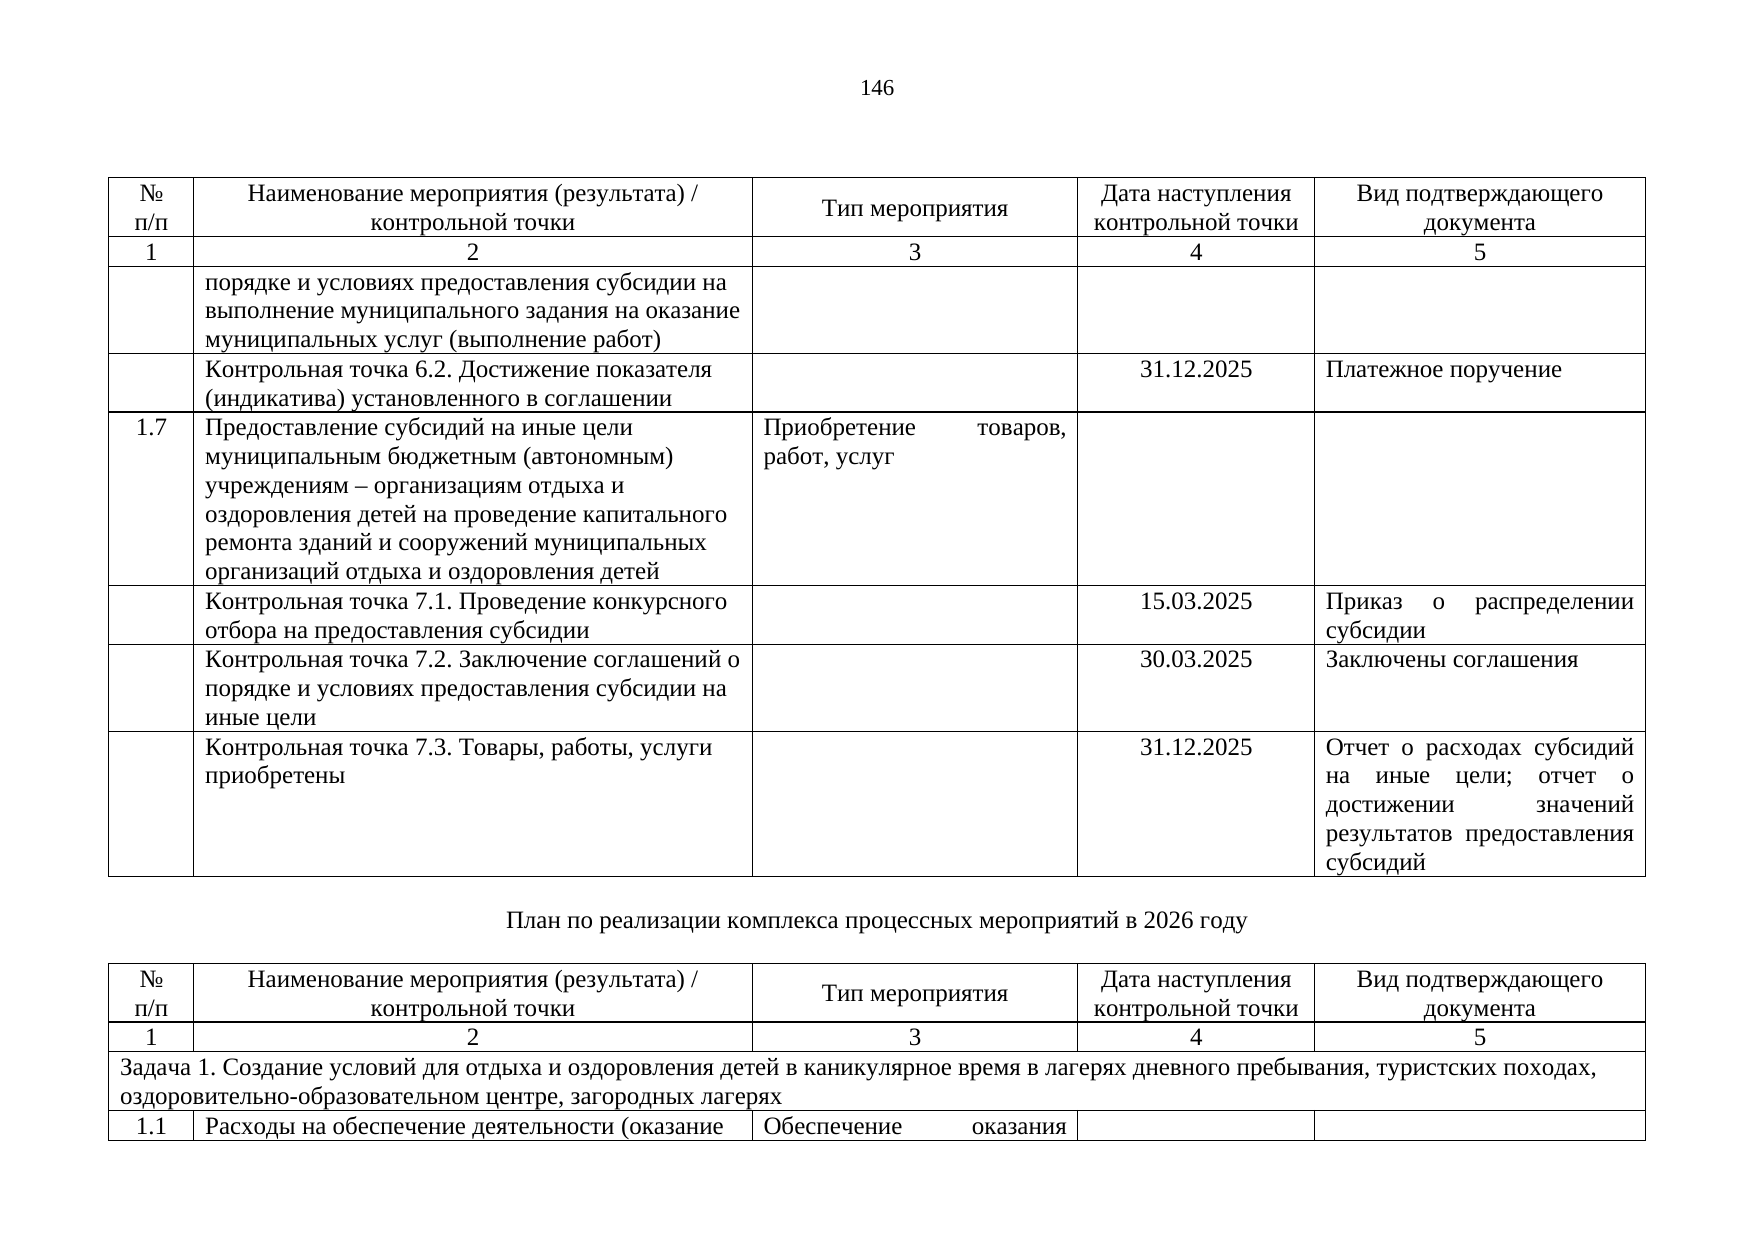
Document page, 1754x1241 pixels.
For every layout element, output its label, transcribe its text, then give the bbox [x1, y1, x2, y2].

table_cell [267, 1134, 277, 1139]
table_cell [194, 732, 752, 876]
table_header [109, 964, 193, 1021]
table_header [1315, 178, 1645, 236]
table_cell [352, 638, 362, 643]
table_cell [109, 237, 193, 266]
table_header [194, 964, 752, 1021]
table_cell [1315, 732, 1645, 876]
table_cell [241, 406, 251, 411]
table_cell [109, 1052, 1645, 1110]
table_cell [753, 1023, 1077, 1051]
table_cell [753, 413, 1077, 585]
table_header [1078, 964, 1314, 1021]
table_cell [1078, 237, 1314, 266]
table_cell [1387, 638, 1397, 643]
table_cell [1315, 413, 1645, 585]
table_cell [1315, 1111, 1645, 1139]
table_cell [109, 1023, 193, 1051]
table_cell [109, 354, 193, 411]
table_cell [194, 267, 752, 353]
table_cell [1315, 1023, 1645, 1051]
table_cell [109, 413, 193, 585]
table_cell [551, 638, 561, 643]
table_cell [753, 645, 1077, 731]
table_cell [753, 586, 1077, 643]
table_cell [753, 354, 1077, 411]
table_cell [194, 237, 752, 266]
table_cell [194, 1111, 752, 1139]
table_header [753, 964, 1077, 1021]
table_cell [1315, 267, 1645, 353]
text План по реализации комплекса процессных мероприятий в 2026 году [118, 905, 1636, 934]
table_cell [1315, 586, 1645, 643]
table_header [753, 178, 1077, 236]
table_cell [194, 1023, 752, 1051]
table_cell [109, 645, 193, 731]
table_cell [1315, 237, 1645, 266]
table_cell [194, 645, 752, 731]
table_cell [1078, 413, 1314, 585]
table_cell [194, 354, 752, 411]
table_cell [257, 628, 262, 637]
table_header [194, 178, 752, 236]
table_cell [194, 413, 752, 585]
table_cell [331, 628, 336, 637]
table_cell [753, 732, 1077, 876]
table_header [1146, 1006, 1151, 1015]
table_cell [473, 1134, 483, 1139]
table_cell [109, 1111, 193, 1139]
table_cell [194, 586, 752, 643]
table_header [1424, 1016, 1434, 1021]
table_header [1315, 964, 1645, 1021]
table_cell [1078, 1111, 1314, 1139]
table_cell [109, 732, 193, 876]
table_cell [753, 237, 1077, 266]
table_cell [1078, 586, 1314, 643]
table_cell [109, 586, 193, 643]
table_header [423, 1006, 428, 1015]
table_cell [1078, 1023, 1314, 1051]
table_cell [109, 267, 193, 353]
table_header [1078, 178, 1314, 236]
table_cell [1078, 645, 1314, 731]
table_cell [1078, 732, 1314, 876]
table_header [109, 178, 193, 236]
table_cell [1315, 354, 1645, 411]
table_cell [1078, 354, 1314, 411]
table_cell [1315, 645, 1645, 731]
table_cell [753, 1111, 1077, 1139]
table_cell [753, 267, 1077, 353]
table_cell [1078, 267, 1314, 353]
